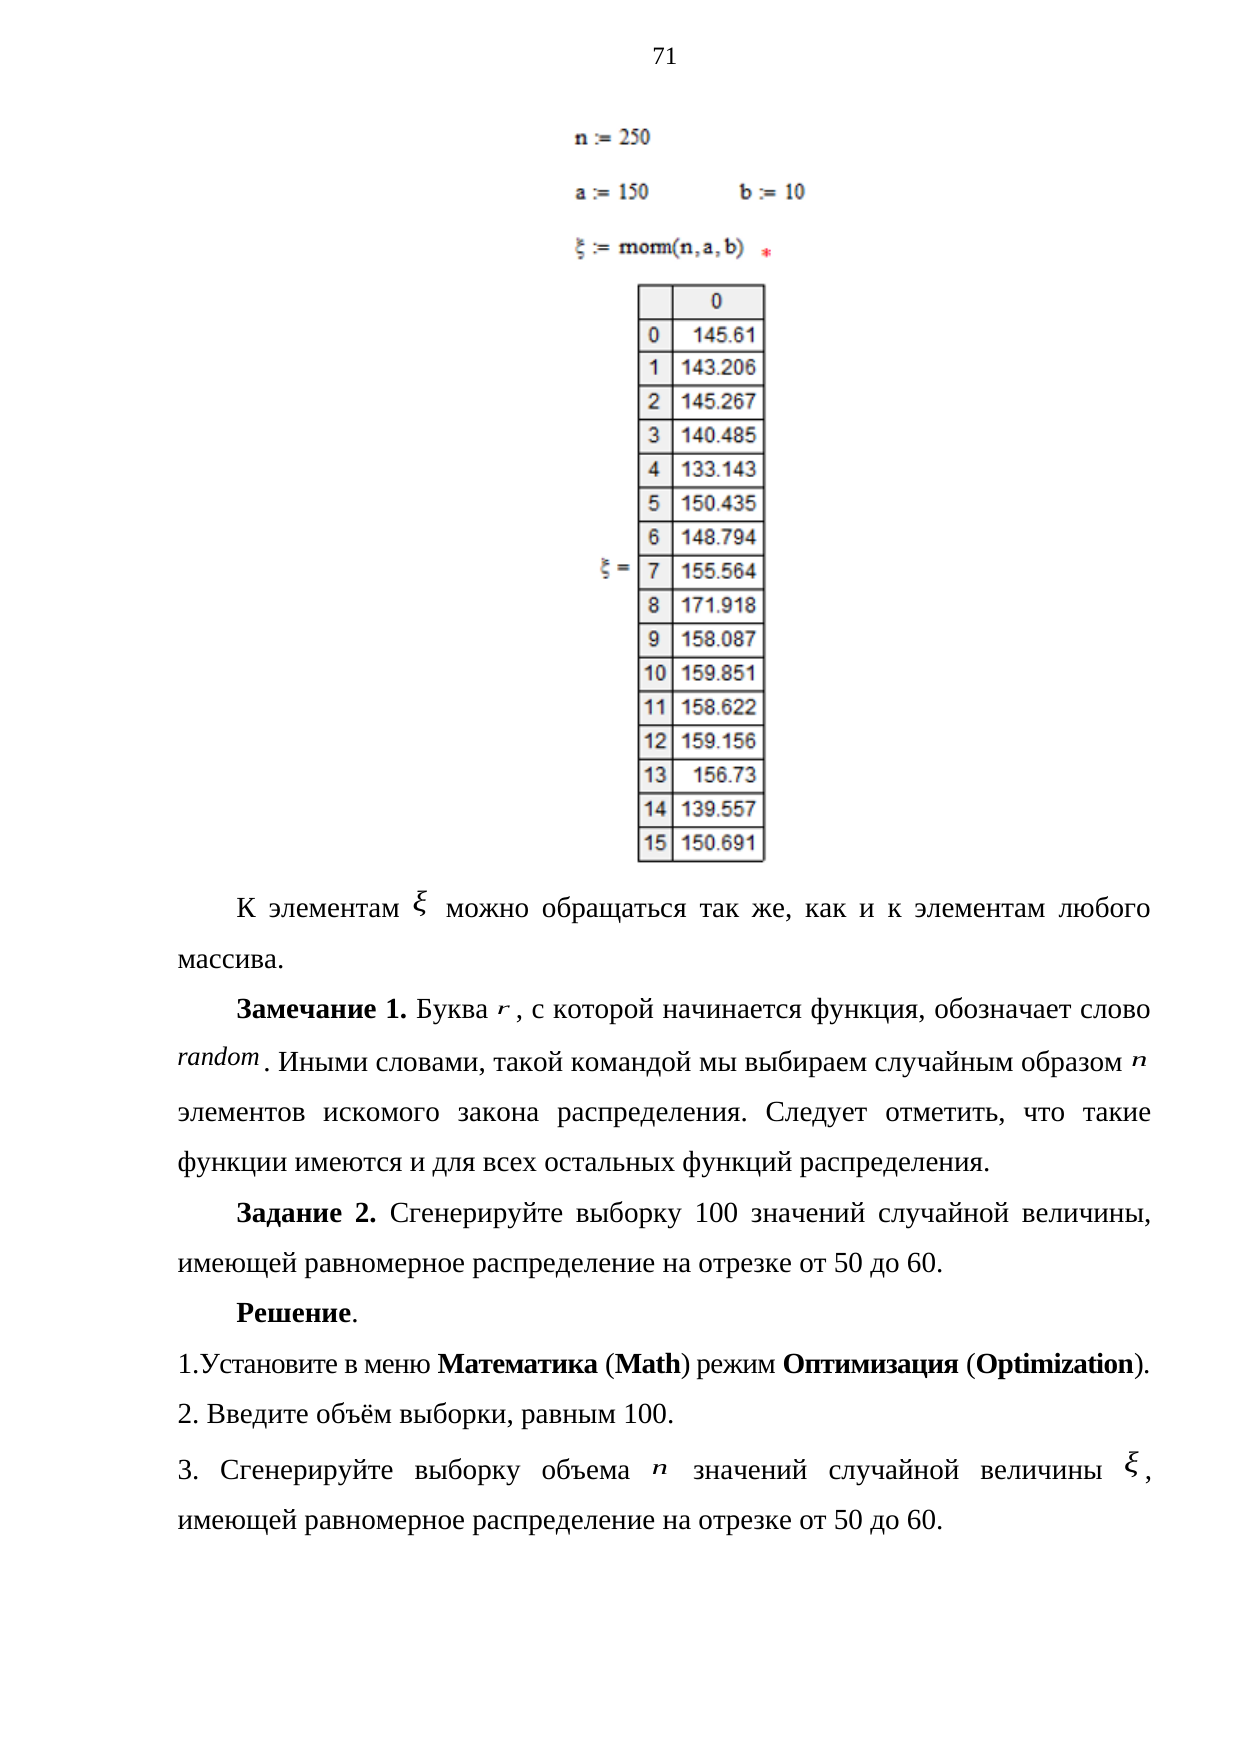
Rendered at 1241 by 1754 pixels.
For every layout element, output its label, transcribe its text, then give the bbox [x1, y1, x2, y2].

text Решение. [177, 1296, 1152, 1329]
picture [419, 282, 910, 872]
text 3. Сгенерируйте выборку объема значений случайной величины , имеющей равномерное распределение на отрезке от 50 до 60. [177, 1446, 1152, 1536]
text 1.Установите в меню Математика (Math) режим Оптимизация (Optimization). [177, 1346, 1152, 1379]
text Задание 2. Сгенерируйте выборку 100 значений случайной величины, имеющей равномерное распределение на отрезке от 50 до 60. [177, 1195, 1152, 1279]
text Замечание 1. Буква , с которой начинается функция, обозначает слово . Иными словами, такой командой мы выбираем случайным образом элементов искомого закона распределения. Следует отметить, что такие функции имеются и для всех остальных функций распределения. [177, 991, 1152, 1178]
text 2. Введите объём выборки, равным 100. [177, 1396, 1152, 1430]
picture [497, 118, 832, 269]
text К элементам можно обращаться так же, как и к элементам любого массива. [177, 885, 1152, 974]
